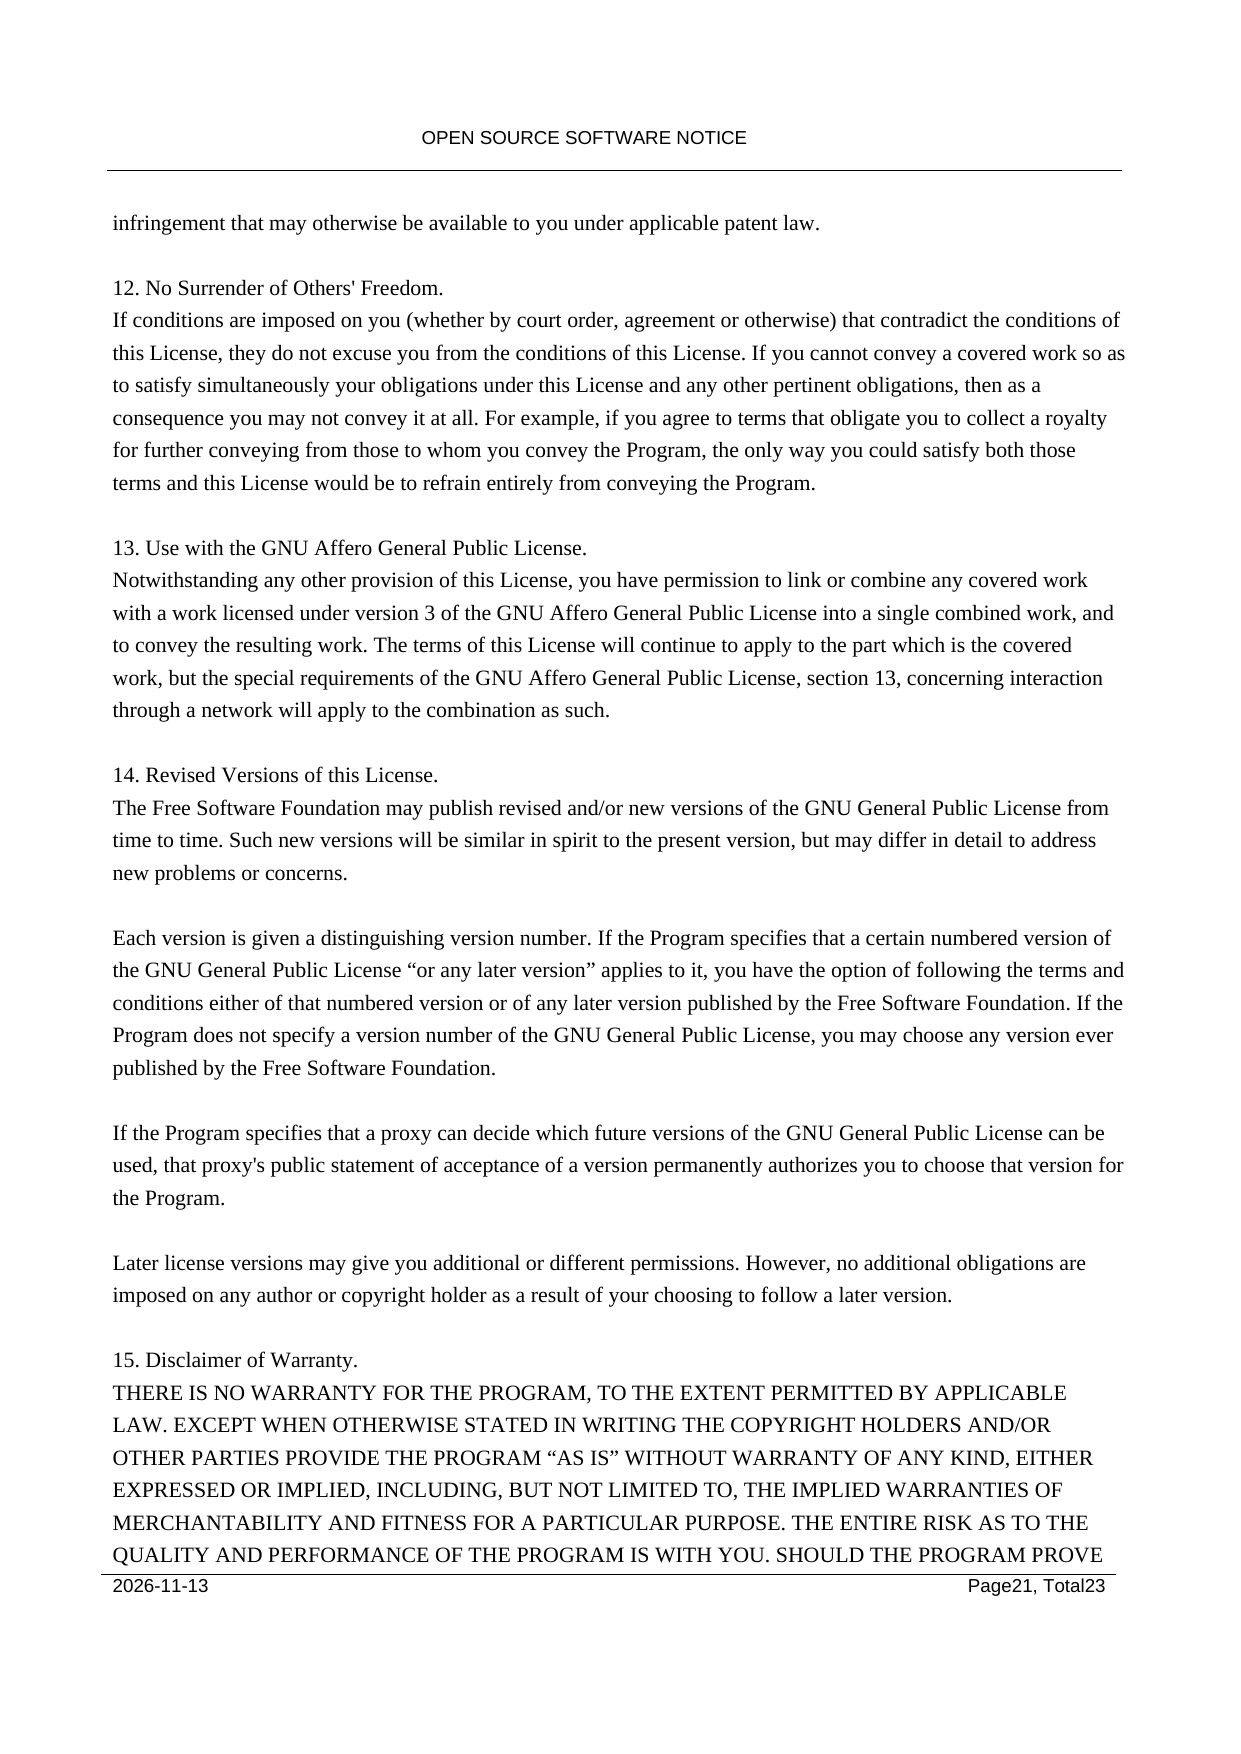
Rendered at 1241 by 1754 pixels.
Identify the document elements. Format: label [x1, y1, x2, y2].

text [112, 206, 1128, 1571]
